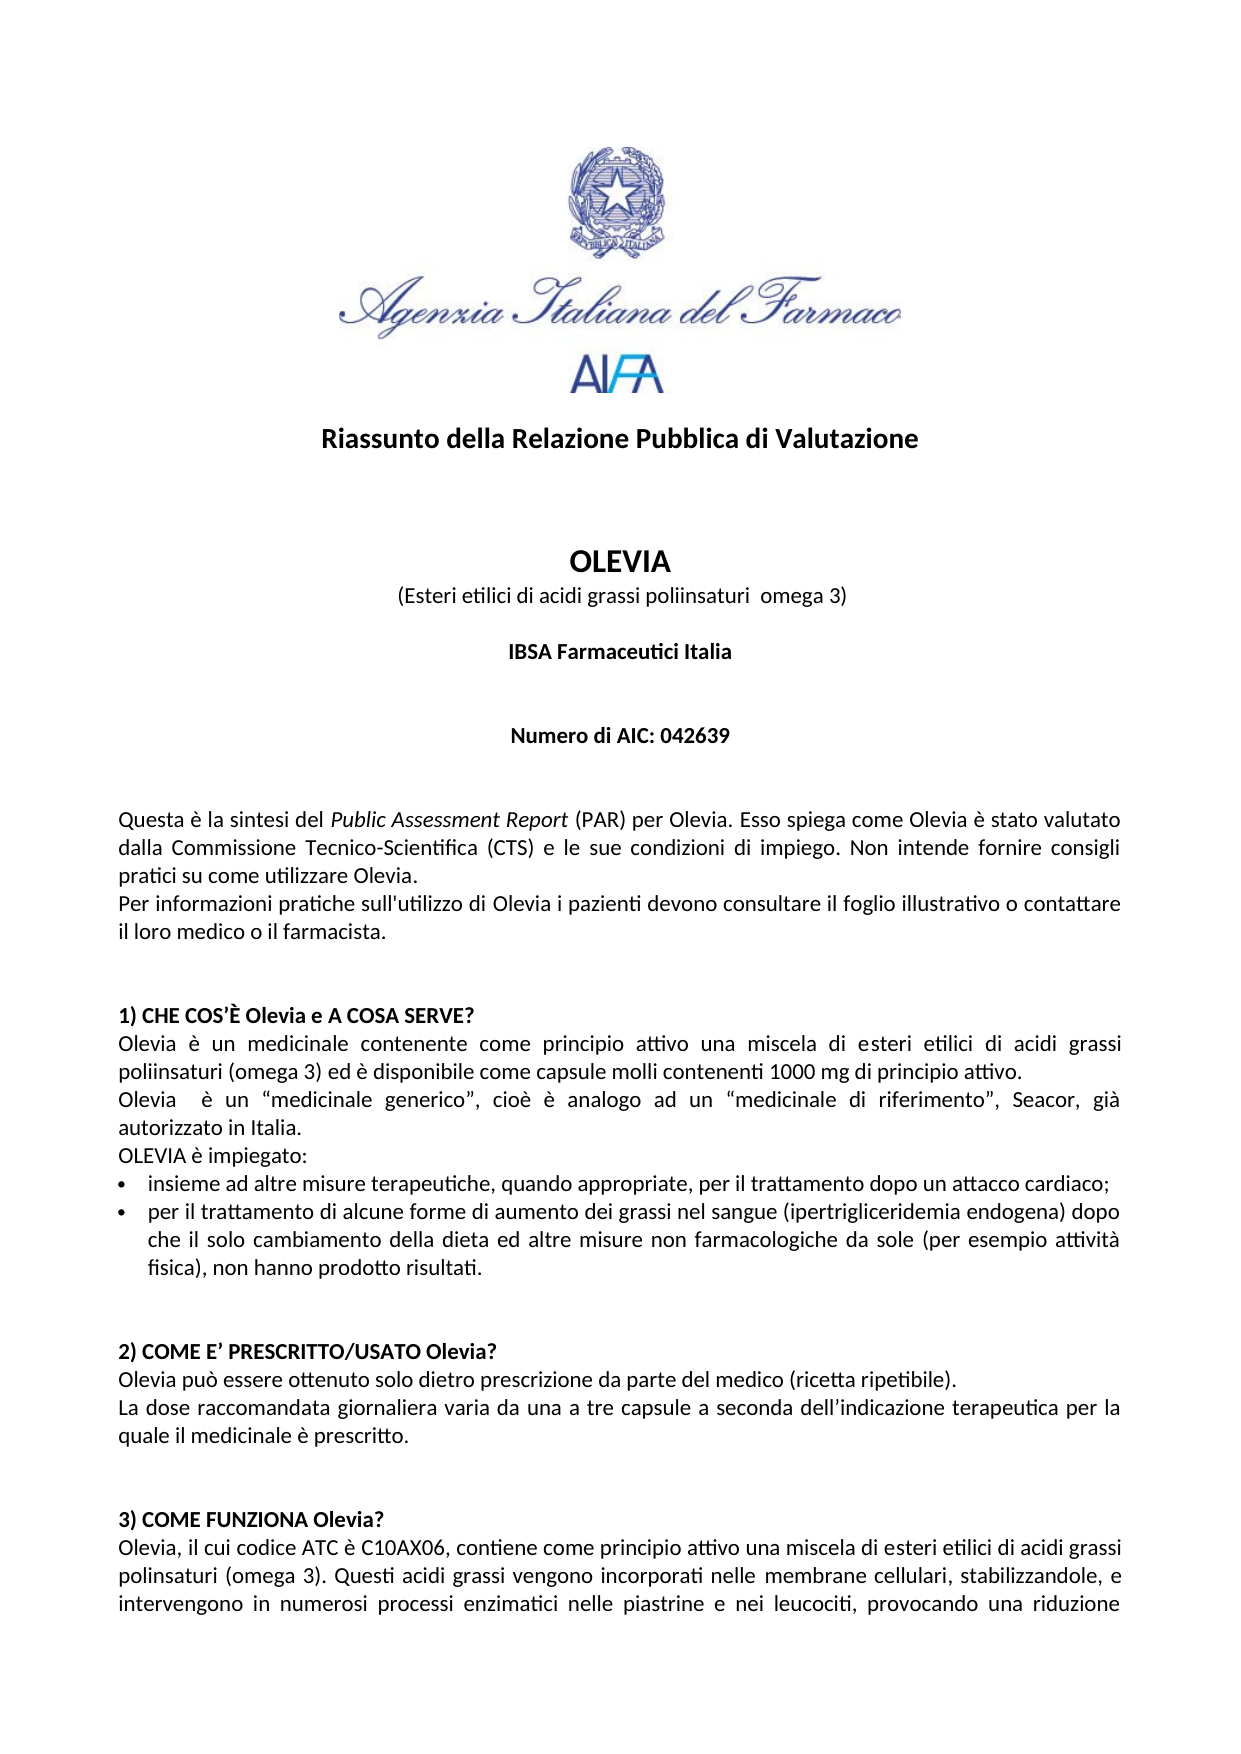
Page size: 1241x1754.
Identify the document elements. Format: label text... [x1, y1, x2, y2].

text Per informazioni pratiche sull'utilizzo di Olevia i pazienti devono consultare il foglio illustrativo o contattare il loro medico o il farmacista. [118, 889, 1122, 945]
text (Esteri etilici di acidi grassi poliinsaturi omega 3) [118, 581, 1122, 609]
text IBSA Farmaceutici Italia [118, 637, 1122, 665]
text La dose raccomandata giornaliera varia da una a tre capsule a seconda dell’indicazione terapeutica per la quale il medicinale è prescritto. [118, 1393, 1122, 1449]
text Olevia può essere ottenuto solo dietro prescrizione da parte del medico (ricetta ripetibile). [118, 1365, 1122, 1393]
text 3) COME FUNZIONA Olevia? [118, 1505, 1122, 1533]
text OLEVIA è impiegato: [118, 1141, 1122, 1169]
text Olevia è un “medicinale generico”, cioè è analogo ad un “medicinale di riferimento”, Seacor, già autorizzato in Italia. [118, 1085, 1122, 1141]
text 2) COME E’ PRESCRITTO/USATO Olevia? [118, 1337, 1122, 1365]
text Olevia è un medicinale contenente come principio attivo una miscela di esteri etilici di acidi grassi poliinsaturi (omega 3) ed è disponibile come capsule molli contenenti 1000 mg di principio attivo. [118, 1029, 1122, 1085]
text OLEVIA [118, 540, 1122, 581]
list per il trattamento di alcune forme di aumento dei grassi nel sangue (ipertrigliceridemia endogena) dopo che il solo cambiamento della dieta ed altre misure non farmacologiche da sole (per esempio attività fisica), non hanno prodotto risultati. [118, 1197, 1122, 1281]
text Riassunto della Relazione Pubblica di Valutazione [118, 420, 1122, 456]
list insieme ad altre misure terapeutiche, quando appropriate, per il trattamento dopo un attacco cardiaco; [118, 1169, 1122, 1197]
text Numero di AIC: 042639 [118, 721, 1122, 749]
text Questa è la sintesi del Public Assessment Report (PAR) per Olevia. Esso spiega come Olevia è stato valutato dalla Commissione Tecnico-Scientifica (CTS) e le sue condizioni di impiego. Non intende fornire consigli pratici su come utilizzare Olevia. [118, 805, 1122, 889]
text 1) CHE COS’È Olevia e A COSA SERVE? [118, 1001, 1122, 1029]
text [118, 1533, 1122, 1617]
